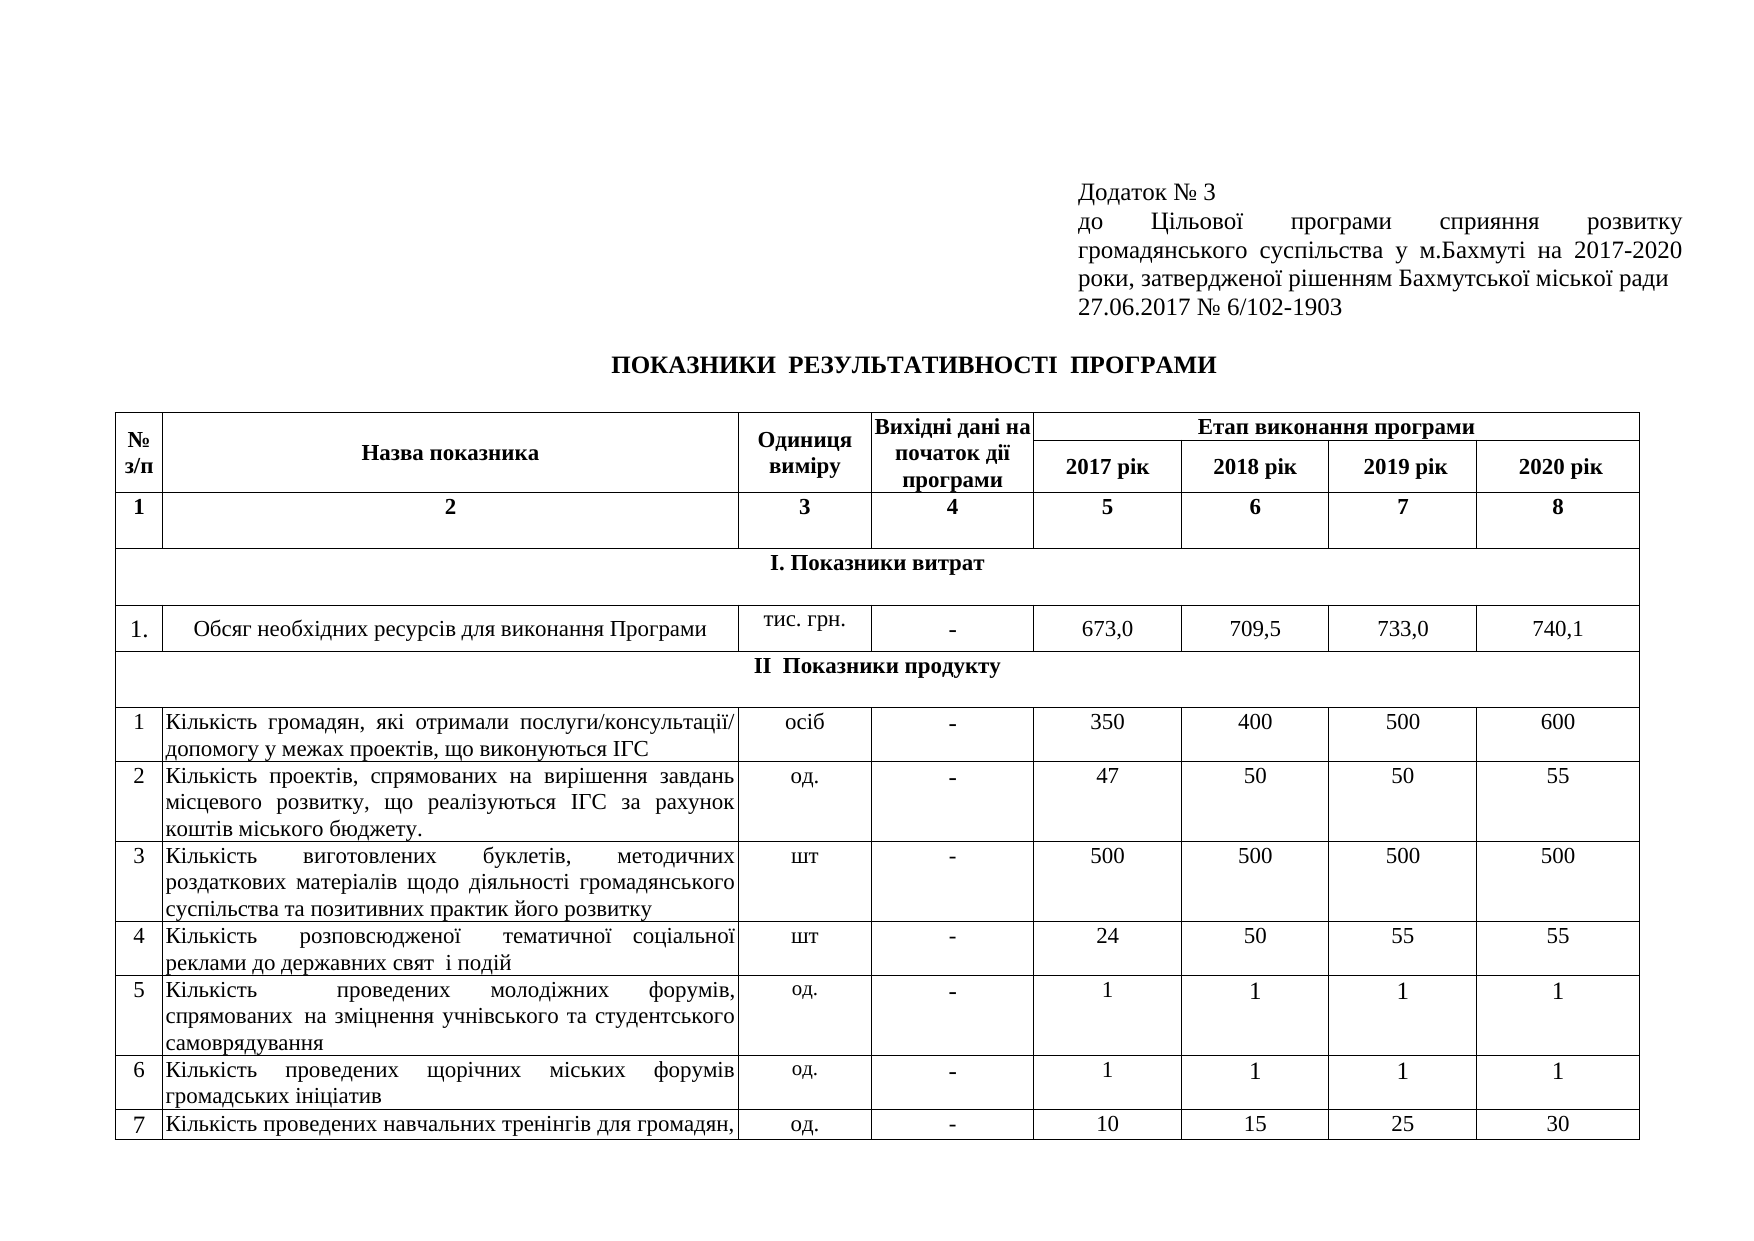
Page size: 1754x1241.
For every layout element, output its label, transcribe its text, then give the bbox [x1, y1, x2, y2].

table_cell 1 [1477, 976, 1639, 1055]
table_cell 55 [1477, 922, 1639, 975]
table_cell - [872, 708, 1033, 761]
table_cell 50 [1182, 762, 1328, 841]
table_cell - [872, 842, 1033, 921]
table_cell 2017 рік [1034, 441, 1181, 492]
table_cell 8 [1477, 493, 1639, 548]
table_cell Кількість проектів, спрямованих на вирішення завдань місцевого розвитку, що реалізуються ІГС за рахунок коштів міського бюджету. [163, 762, 738, 841]
table_cell 500 [1182, 842, 1328, 921]
table_header Вихідні дані на початок дії програми [872, 413, 1033, 492]
table_cell 500 [1477, 842, 1639, 921]
table_cell 400 [1182, 708, 1328, 761]
table_cell 1 [116, 493, 162, 548]
table_cell 4 [116, 922, 162, 975]
table_header Назва показника [163, 413, 738, 492]
table_cell 50 [1182, 922, 1328, 975]
table_cell - [872, 762, 1033, 841]
table_header Етап виконання програми [1034, 413, 1639, 439]
table_cell 500 [1034, 842, 1181, 921]
table_cell 500 [1329, 842, 1476, 921]
table_cell 24 [1034, 922, 1181, 975]
table_cell 3 [116, 842, 162, 921]
table_cell 500 [1329, 708, 1476, 761]
table_cell Кількість розповсюдженої тематичної соціальної реклами до державних свят і подій [163, 922, 738, 975]
table_cell 47 [1034, 762, 1181, 841]
table_cell 673,0 [1034, 606, 1181, 651]
table_cell Кількість виготовлених буклетів, методичних роздаткових матеріалів щодо діяльності громадянського суспільства та позитивних практик його розвитку [163, 842, 738, 921]
table_cell 1 [1329, 976, 1476, 1055]
table_cell - [872, 922, 1033, 975]
table_cell - [872, 976, 1033, 1055]
table_cell І. Показники витрат [116, 549, 1639, 604]
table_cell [163, 1110, 738, 1138]
table_cell Кількість проведених молодіжних форумів, спрямованих на зміцнення учнівського та студентського самоврядування [163, 976, 738, 1055]
table_cell 7 [1329, 493, 1476, 548]
table_cell 4 [872, 493, 1033, 548]
table_cell од. [739, 1056, 871, 1109]
text ПОКАЗНИКИ РЕЗУЛЬТАТИВНОСТІ ПРОГРАМИ [118, 350, 1636, 378]
table_cell шт [739, 922, 871, 975]
table_cell 1 [1034, 976, 1181, 1055]
table_cell од. [739, 976, 871, 1055]
table_cell шт [739, 842, 871, 921]
table_cell 10 [1034, 1110, 1181, 1138]
table_cell 30 [1477, 1110, 1639, 1138]
table_cell 55 [1329, 922, 1476, 975]
table_cell 55 [1477, 762, 1639, 841]
table_cell 1 [116, 708, 162, 761]
table_cell 1 [1329, 1056, 1476, 1109]
table_cell 1 [1477, 1056, 1639, 1109]
table_cell 1 [1034, 1056, 1181, 1109]
table_cell 2018 рік [1182, 441, 1328, 492]
table_cell 15 [1182, 1110, 1328, 1138]
table_cell 2 [163, 493, 738, 548]
table_cell 3 [739, 493, 871, 548]
table_cell Кількість проведених щорічних міських форумів громадських ініціатив [163, 1056, 738, 1109]
table_header Одиниця виміру [739, 413, 871, 492]
table_cell 1. [116, 606, 162, 651]
table_cell од. [739, 762, 871, 841]
table_cell 740,1 [1477, 606, 1639, 651]
table_cell од. [739, 1110, 871, 1138]
table_cell - [872, 606, 1033, 651]
table_cell 1 [1182, 976, 1328, 1055]
table_cell 2 [116, 762, 162, 841]
table_cell 2020 рік [1477, 441, 1639, 492]
table_cell 1 [1182, 1056, 1328, 1109]
table_cell 709,5 [1182, 606, 1328, 651]
table_cell 50 [1329, 762, 1476, 841]
table_cell 2019 рік [1329, 441, 1476, 492]
table_cell 6 [116, 1056, 162, 1109]
table_cell - [872, 1110, 1033, 1138]
table_cell 25 [1329, 1110, 1476, 1138]
table_cell 6 [1182, 493, 1328, 548]
table_cell 5 [116, 976, 162, 1055]
table_cell ІІ Показники продукту [116, 652, 1639, 707]
table_cell 600 [1477, 708, 1639, 761]
table_cell - [872, 1056, 1033, 1109]
text 27.06.2017 № 6/102-1903 [1078, 292, 1683, 321]
table_cell тис. грн. [739, 606, 871, 651]
table_cell Обсяг необхідних ресурсів для виконання Програми [163, 606, 738, 651]
table_cell 7 [116, 1110, 162, 1138]
table_cell 5 [1034, 493, 1181, 548]
table_cell 733,0 [1329, 606, 1476, 651]
table_cell осіб [739, 708, 871, 761]
text Додаток № 3 [1078, 177, 1683, 206]
table_header № з/п [116, 413, 162, 492]
table_cell Кількість громадян, які отримали послуги/консультації/ допомогу у межах проектів, що виконуються ІГС [163, 708, 738, 761]
table_cell 350 [1034, 708, 1181, 761]
text до Цільової програми сприяння розвитку громадянського суспільства у м.Бахмуті на 2017-2020 роки, затвердженої рішенням Бахмутської міської ради [1078, 206, 1683, 292]
